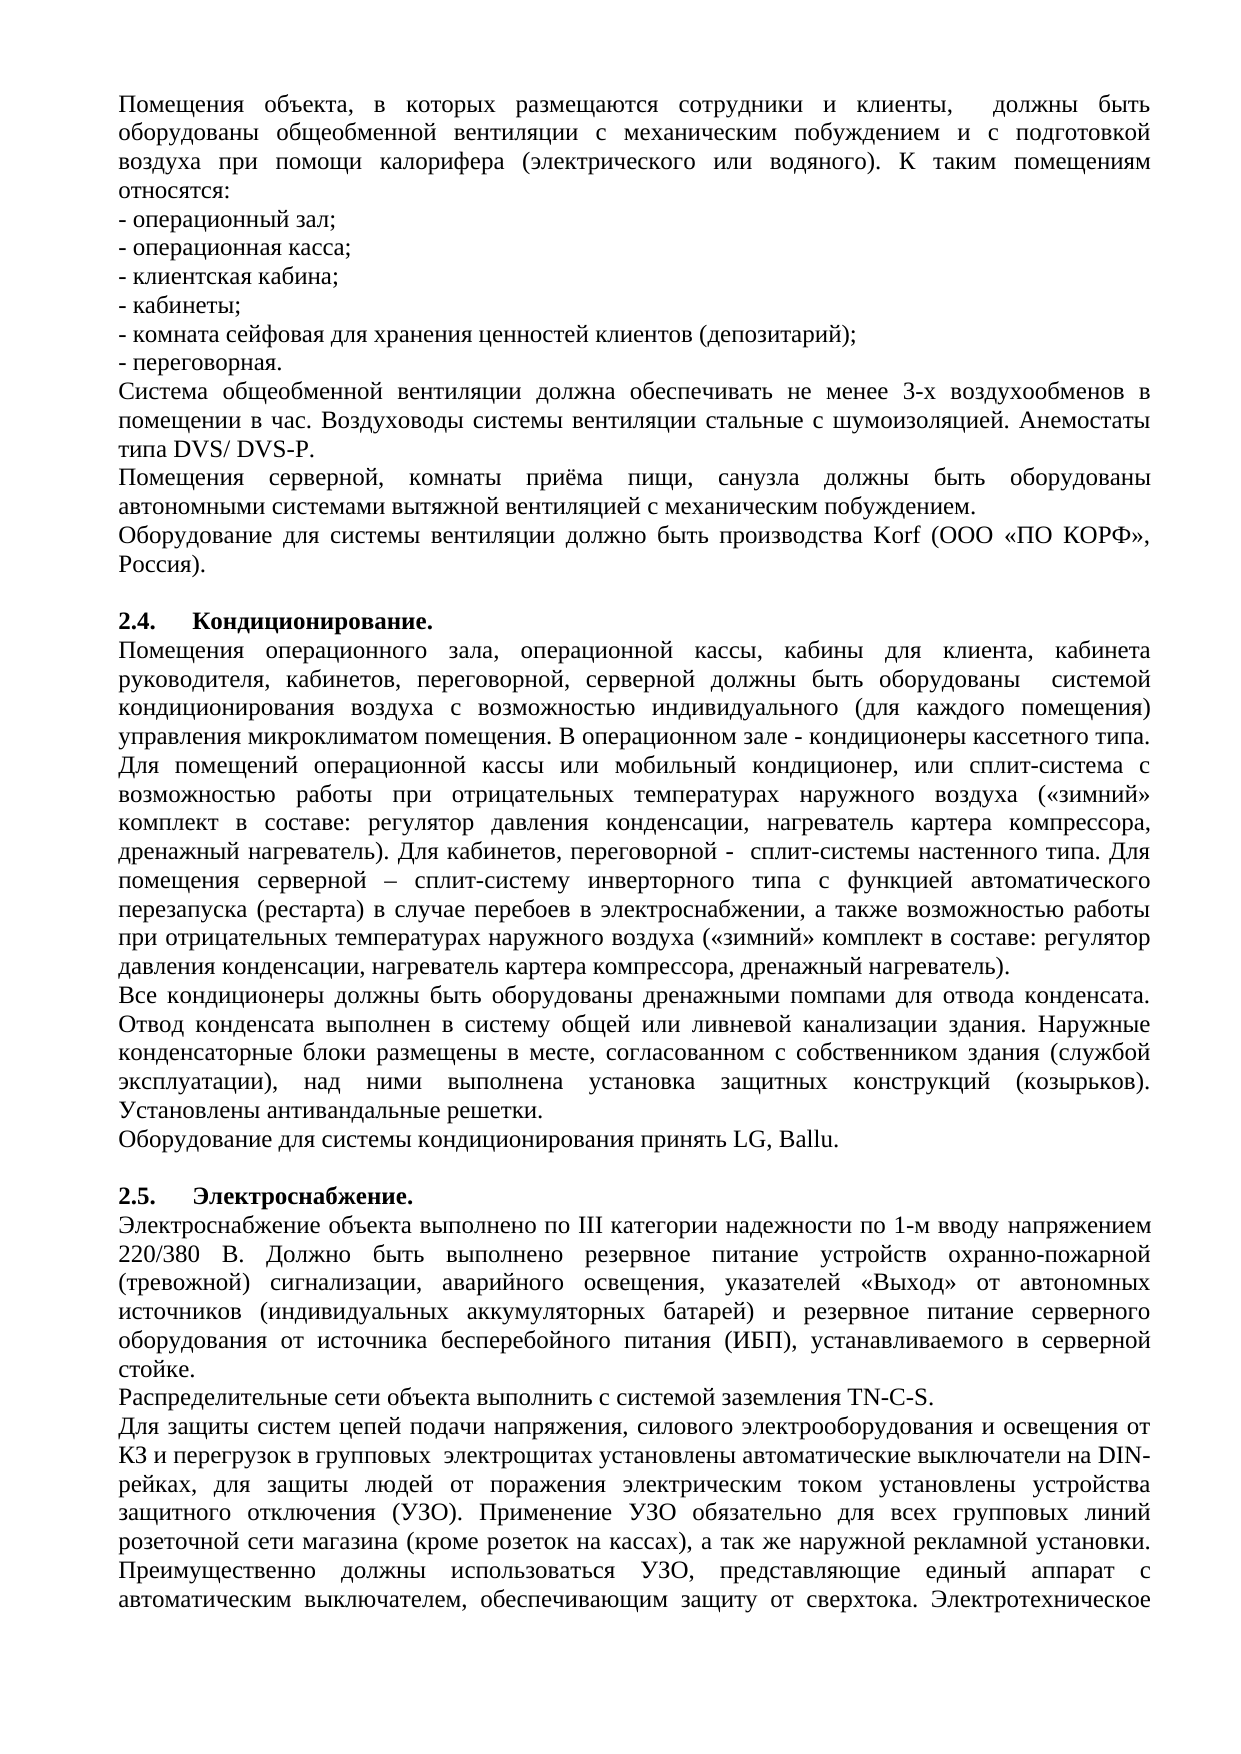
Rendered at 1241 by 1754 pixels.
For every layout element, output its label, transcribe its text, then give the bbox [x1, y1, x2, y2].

text Распределительные сети объекта выполнить с системой заземления TN-C-S. [118, 1382, 1152, 1411]
text - операционный зал; [118, 204, 1152, 232]
text - клиентская кабина; [118, 261, 1152, 290]
text - комната сейфовая для хранения ценностей клиентов (депозитарий); [118, 319, 1152, 347]
text Помещения серверной, комнаты приёма пищи, санузла должны быть оборудованы автономными системами вытяжной вентиляцией с механическим побуждением. [118, 462, 1152, 520]
text - кабинеты; [118, 290, 1152, 319]
text Помещения операционного зала, операционной кассы, кабины для клиента, кабинета руководителя, кабинетов, переговорной, серверной должны быть оборудованы системой кондиционирования воздуха с возможностью индивидуального (для каждого помещения) управления микроклиматом помещения. В операционном зале - кондиционеры кассетного типа. Для помещений операционной кассы или мобильный кондиционер, или сплит-система с возможностью работы при отрицательных температурах наружного воздуха («зимний» комплект в составе: регулятор давления конденсации, нагреватель картера компрессора, дренажный нагреватель). Для кабинетов, переговорной - сплит-системы настенного типа. Для помещения серверной – сплит-систему инверторного типа с функцией автоматического перезапуска (рестарта) в случае перебоев в электроснабжении, а также возможностью работы при отрицательных температурах наружного воздуха («зимний» комплект в составе: регулятор давления конденсации, нагреватель картера компрессора, дренажный нагреватель). [118, 635, 1152, 980]
text - операционная касса; [118, 232, 1152, 261]
text Помещения объекта, в которых размещаются сотрудники и клиенты, должны быть оборудованы общеобменной вентиляции с механическим побуждением и с подготовкой воздуха при помощи калорифера (электрического или водяного). К таким помещениям относятся: [118, 89, 1152, 204]
list Электроснабжение. [118, 1181, 1152, 1210]
text Оборудование для системы кондиционирования принять LG, Ballu. [118, 1124, 1152, 1152]
text Все кондиционеры должны быть оборудованы дренажными помпами для отвода конденсата. Отвод конденсата выполнен в систему общей или ливневой канализации здания. Наружные конденсаторные блоки размещены в месте, согласованном с собственником здания (службой эксплуатации), над ними выполнена установка защитных конструкций (козырьков). Установлены антивандальные решетки. [118, 980, 1152, 1124]
text Оборудование для системы вентиляции должно быть производства Korf (ООО «ПО КОРФ», Россия). [118, 520, 1152, 577]
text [118, 1411, 1152, 1612]
text Система общеобменной вентиляции должна обеспечивать не менее 3-х воздухообменов в помещении в час. Воздуховоды системы вентиляции стальные с шумоизоляцией. Анемостаты типа DVS/ DVS-P. [118, 376, 1152, 462]
text Электроснабжение объекта выполнено по III категории надежности по 1-м вводу напряжением 220/380 В. Должно быть выполнено резервное питание устройств охранно-пожарной (тревожной) сигнализации, аварийного освещения, указателей «Выход» от автономных источников (индивидуальных аккумуляторных батарей) и резервное питание серверного оборудования от источника бесперебойного питания (ИБП), устанавливаемого в серверной стойке. [118, 1210, 1152, 1382]
text - переговорная. [118, 347, 1152, 376]
list Кондиционирование. [118, 606, 1152, 635]
